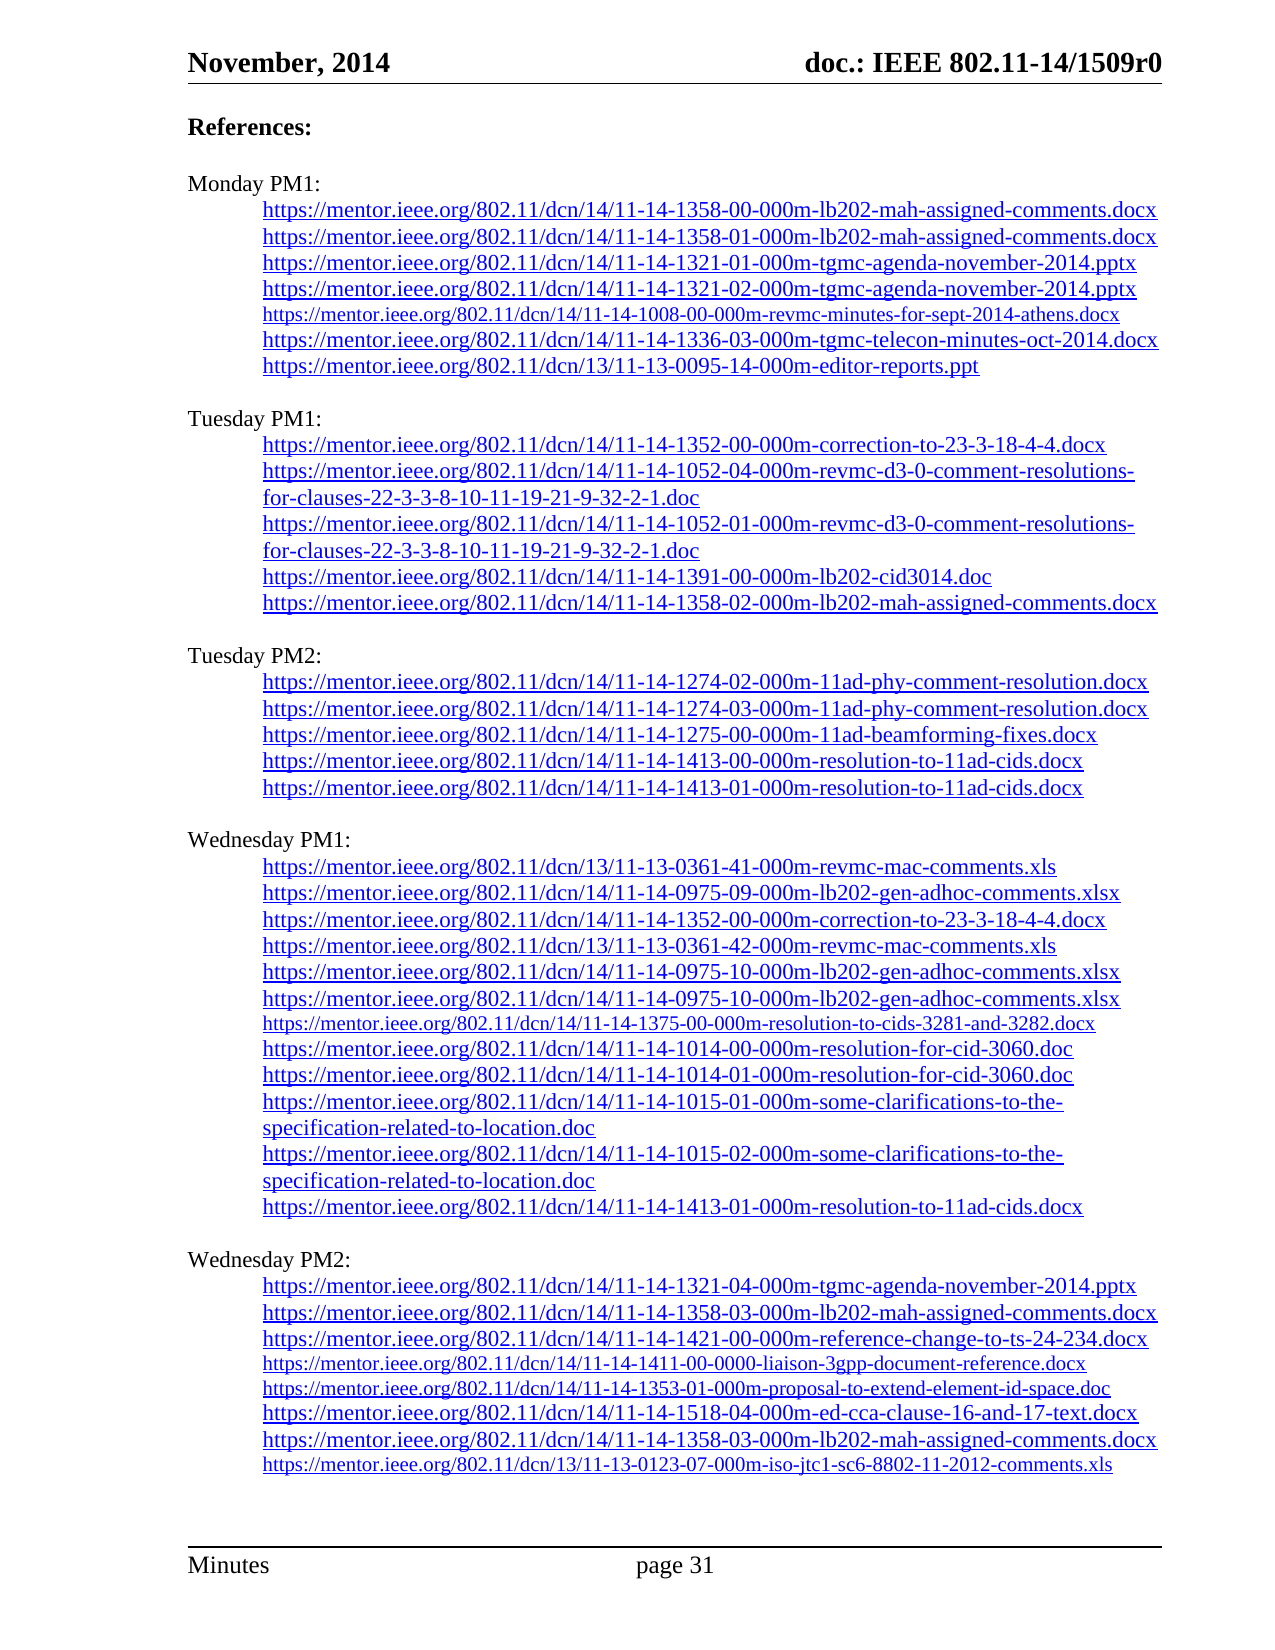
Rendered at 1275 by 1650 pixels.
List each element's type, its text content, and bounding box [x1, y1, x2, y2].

text https://mentor.ieee.org/802.11/dcn/14/11-14-1391-00-000m-lb202-cid3014.doc [262, 563, 1162, 589]
text https://mentor.ieee.org/802.11/dcn/14/11-14-0975-10-000m-lb202-gen-adhoc-comments.xlsx [262, 958, 1162, 985]
text https://mentor.ieee.org/802.11/dcn/14/11-14-1421-00-000m-reference-change-to-ts-24-234.docx [262, 1325, 1162, 1351]
text https://mentor.ieee.org/802.11/dcn/14/11-14-1321-04-000m-tgmc-agenda-november-2014.pptx [262, 1272, 1162, 1299]
text https://mentor.ieee.org/802.11/dcn/14/11-14-1358-02-000m-lb202-mah-assigned-comments.docx [262, 589, 1162, 616]
text https://mentor.ieee.org/802.11/dcn/14/11-14-1358-00-000m-lb202-mah-assigned-comments.docx [187, 196, 1162, 223]
text https://mentor.ieee.org/802.11/dcn/14/11-14-1274-03-000m-11ad-phy-comment-resolution.docx [262, 695, 1162, 721]
text https://mentor.ieee.org/802.11/dcn/13/11-13-0123-07-000m-iso-jtc1-sc6-8802-11-2012-comments.xls [262, 1452, 1162, 1476]
text Tuesday PM1: [187, 405, 1162, 431]
text https://mentor.ieee.org/802.11/dcn/14/11-14-1413-00-000m-resolution-to-11ad-cids.docx [262, 747, 1162, 774]
text https://mentor.ieee.org/802.11/dcn/14/11-14-1014-01-000m-resolution-for-cid-3060.doc [262, 1061, 1162, 1088]
text Monday PM1: [187, 170, 1162, 196]
text https://mentor.ieee.org/802.11/dcn/14/11-14-1358-01-000m-lb202-mah-assigned-comments.docx [187, 223, 1162, 249]
text https://mentor.ieee.org/802.11/dcn/13/11-13-0095-14-000m-editor-reports.ppt [187, 352, 1162, 378]
text https://mentor.ieee.org/802.11/dcn/14/11-14-1358-03-000m-lb202-mah-assigned-comments.docx [262, 1426, 1162, 1452]
text https://mentor.ieee.org/802.11/dcn/14/11-14-0975-09-000m-lb202-gen-adhoc-comments.xlsx [262, 879, 1162, 906]
text https://mentor.ieee.org/802.11/dcn/14/11-14-1352-00-000m-correction-to-23-3-18-4-4.docx [262, 906, 1162, 932]
text https://mentor.ieee.org/802.11/dcn/14/11-14-1275-00-000m-11ad-beamforming-fixes.docx [262, 721, 1162, 747]
text https://mentor.ieee.org/802.11/dcn/14/11-14-1321-01-000m-tgmc-agenda-november-2014.pptx [187, 249, 1162, 275]
text References: [187, 112, 1162, 141]
text https://mentor.ieee.org/802.11/dcn/14/11-14-1336-03-000m-tgmc-telecon-minutes-oct-2014.docx [187, 326, 1162, 352]
text https://mentor.ieee.org/802.11/dcn/14/11-14-1352-00-000m-correction-to-23-3-18-4-4.docx [262, 431, 1162, 458]
text Wednesday PM1: [187, 827, 1162, 853]
text https://mentor.ieee.org/802.11/dcn/14/11-14-1411-00-0000-liaison-3gpp-document-reference.docx [262, 1351, 1162, 1375]
text https://mentor.ieee.org/802.11/dcn/14/11-14-1353-01-000m-proposal-to-extend-element-id-space.doc [262, 1375, 1162, 1399]
text https://mentor.ieee.org/802.11/dcn/14/11-14-1014-00-000m-resolution-for-cid-3060.doc [262, 1035, 1162, 1061]
text https://mentor.ieee.org/802.11/dcn/14/11-14-1052-04-000m-revmc-d3-0-comment-resolutions-for-clauses-22-3-3-8-10-11-19-21-9-32-2-1.doc [262, 458, 1162, 510]
text https://mentor.ieee.org/802.11/dcn/14/11-14-1015-02-000m-some-clarifications-to-the-specification-related-to-location.doc [262, 1141, 1162, 1193]
text Wednesday PM2: [187, 1246, 1162, 1272]
text https://mentor.ieee.org/802.11/dcn/14/11-14-1321-02-000m-tgmc-agenda-november-2014.pptx [187, 275, 1162, 302]
text https://mentor.ieee.org/802.11/dcn/14/11-14-1375-00-000m-resolution-to-cids-3281-and-3282.docx [262, 1011, 1162, 1035]
text https://mentor.ieee.org/802.11/dcn/14/11-14-1274-02-000m-11ad-phy-comment-resolution.docx [262, 668, 1162, 695]
text https://mentor.ieee.org/802.11/dcn/14/11-14-1358-03-000m-lb202-mah-assigned-comments.docx [262, 1299, 1162, 1325]
text https://mentor.ieee.org/802.11/dcn/14/11-14-0975-10-000m-lb202-gen-adhoc-comments.xlsx [262, 985, 1162, 1011]
text Tuesday PM2: [187, 642, 1162, 668]
text https://mentor.ieee.org/802.11/dcn/14/11-14-1008-00-000m-revmc-minutes-for-sept-2014-athens.docx [187, 302, 1162, 326]
text https://mentor.ieee.org/802.11/dcn/13/11-13-0361-42-000m-revmc-mac-comments.xls [262, 932, 1162, 958]
text https://mentor.ieee.org/802.11/dcn/14/11-14-1518-04-000m-ed-cca-clause-16-and-17-text.docx [262, 1399, 1162, 1426]
text https://mentor.ieee.org/802.11/dcn/14/11-14-1413-01-000m-resolution-to-11ad-cids.docx [262, 1193, 1162, 1219]
text https://mentor.ieee.org/802.11/dcn/14/11-14-1015-01-000m-some-clarifications-to-the-specification-related-to-location.doc [262, 1088, 1162, 1141]
text https://mentor.ieee.org/802.11/dcn/14/11-14-1052-01-000m-revmc-d3-0-comment-resolutions-for-clauses-22-3-3-8-10-11-19-21-9-32-2-1.doc [262, 510, 1162, 563]
text https://mentor.ieee.org/802.11/dcn/13/11-13-0361-41-000m-revmc-mac-comments.xls [262, 853, 1162, 879]
text https://mentor.ieee.org/802.11/dcn/14/11-14-1413-01-000m-resolution-to-11ad-cids.docx [262, 774, 1162, 800]
